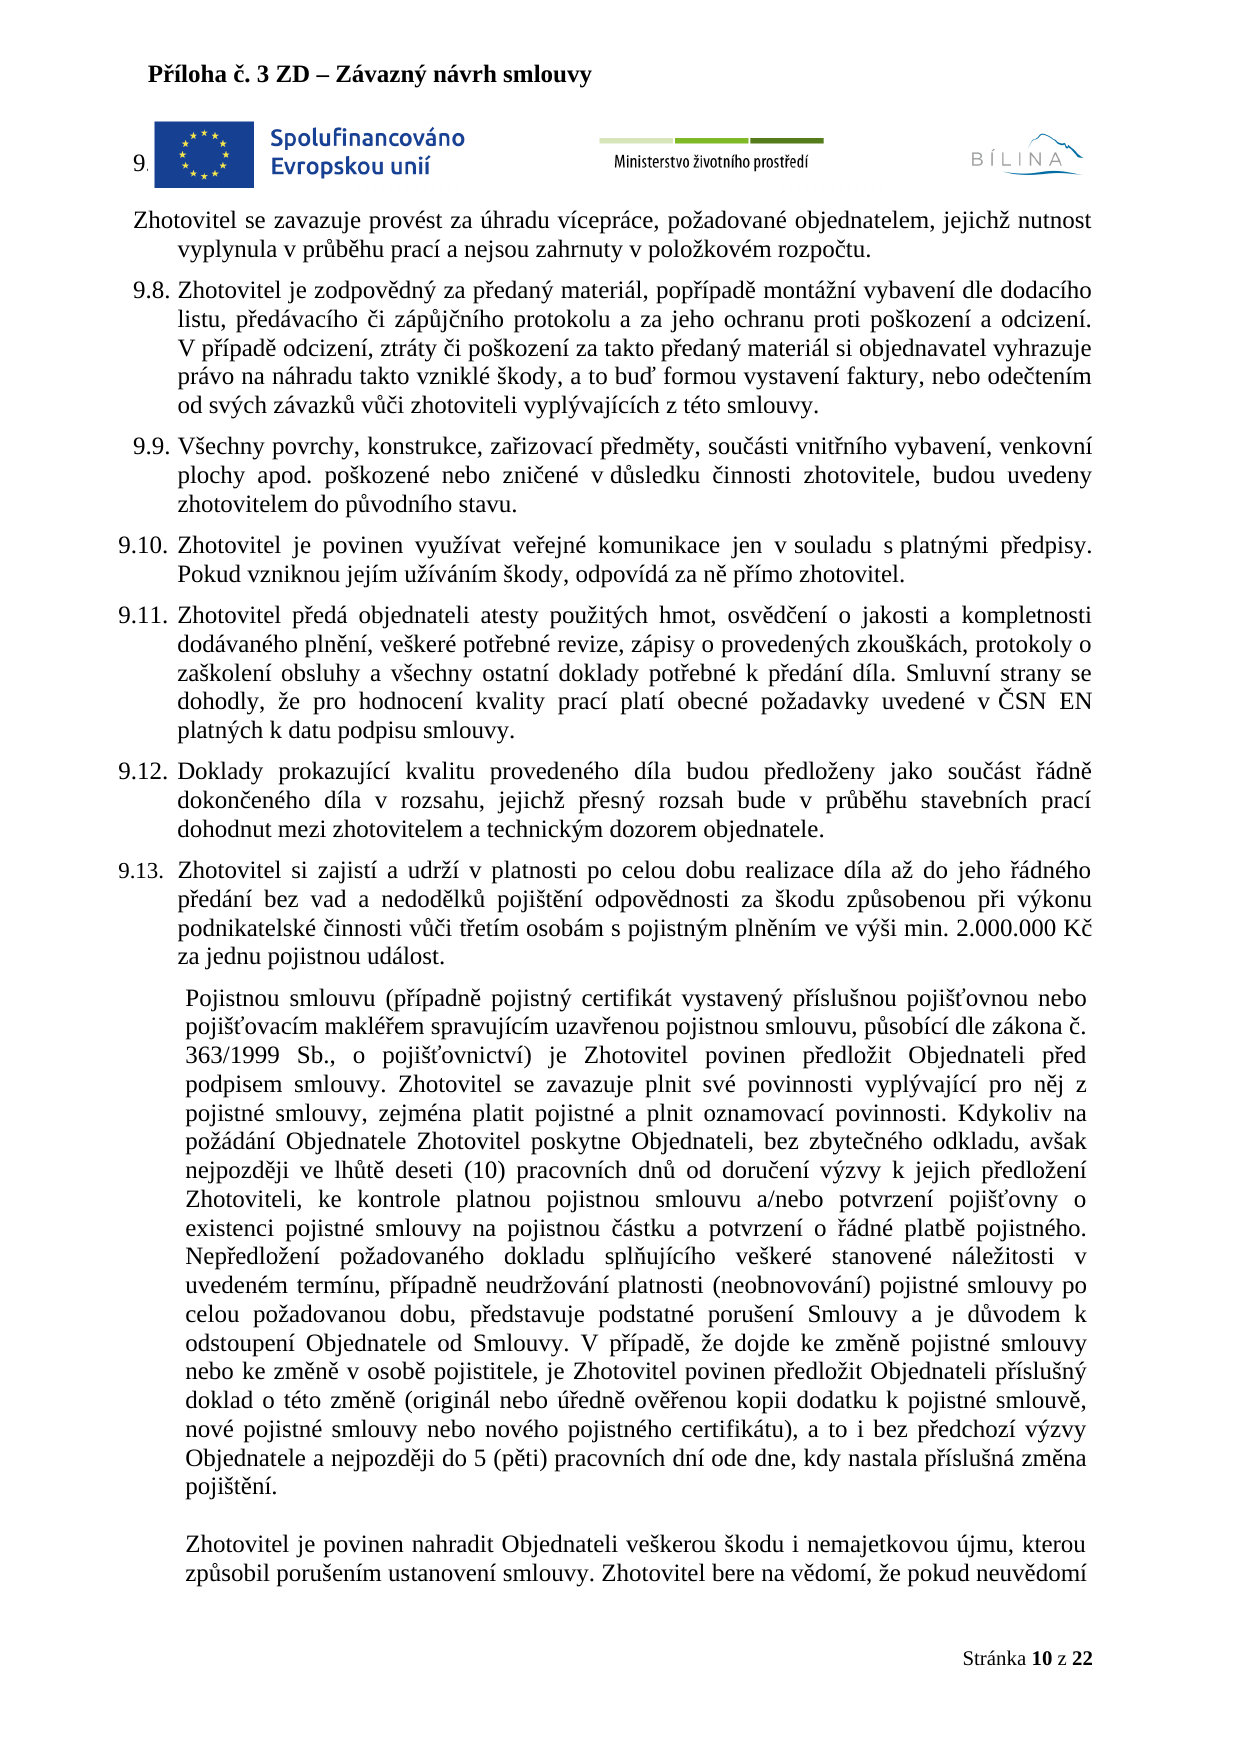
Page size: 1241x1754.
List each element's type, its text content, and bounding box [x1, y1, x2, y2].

text Pojistnou smlouvu (případně pojistný certifikát vystavený příslušnou pojišťovnou nebo pojišťovacím makléřem spravujícím uzavřenou pojistnou smlouvu, působící dle zákona č. 363/1999 Sb., o pojišťovnictví) je Zhotovitel povinen předložit Objednateli před podpisem smlouvy. Zhotovitel se zavazuje plnit své povinnosti vyplývající pro něj z pojistné smlouvy, zejména platit pojistné a plnit oznamovací povinnosti. Kdykoliv na požádání Objednatele Zhotovitel poskytne Objednateli, bez zbytečného odkladu, avšak nejpozději ve lhůtě deseti (10) pracovních dnů od doručení výzvy k jejich předložení Zhotoviteli, ke kontrole platnou pojistnou smlouvu a/nebo potvrzení pojišťovny o existenci pojistné smlouvy na pojistnou částku a potvrzení o řádné platbě pojistného. Nepředložení požadovaného dokladu splňujícího veškeré stanovené náležitosti v uvedeném termínu, případně neudržování platnosti (neobnovování) pojistné smlouvy po celou požadovanou dobu, představuje podstatné porušení Smlouvy a je důvodem k odstoupení Objednatele od Smlouvy. V případě, že dojde ke změně pojistné smlouvy nebo ke změně v osobě pojistitele, je Zhotovitel povinen předložit Objednateli příslušný doklad o této změně (originál nebo úředně ověřenou kopii dodatku k pojistné smlouvě, nové pojistné smlouvy nebo nového pojistného certifikátu), a to i bez předchozí výzvy Objednatele a nejpozději do 5 (pěti) pracovních dní ode dne, kdy nastala příslušná změna pojištění. [185, 954, 1087, 1471]
list Všechny povrchy, konstrukce, zařizovací předměty, součásti vnitřního vybavení, venkovní plochy apod. poškozené nebo zničené v důsledku činnosti zhotovitele, budou uvedeny zhotovitelem do původního stavu. [133, 403, 1093, 489]
list Zhotovitel předá objednateli atesty použitých hmot, osvědčení o jakosti a kompletnosti dodávaného plnění, veškeré potřebné revize, zápisy o provedených zkouškách, protokoly o zaškolení obsluhy a všechny ostatní doklady potřebné k předání díla. Smluvní strany se dohodly, že pro hodnocení kvality prací platí obecné požadavky uvedené v ČSN EN platných k datu podpisu smlouvy. [118, 571, 1093, 715]
picture [147, 105, 1087, 199]
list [133, 148, 1093, 234]
list Zhotovitel si zajistí a udrží v platnosti po celou dobu realizace díla až do jeho řádného předání bez vad a nedodělků pojištění odpovědnosti za škodu způsobenou při výkonu podnikatelské činnosti vůči třetím osobám s pojistným plněním ve výši min. 2.000.000 Kč za jednu pojistnou událost. [118, 826, 1093, 941]
list Zhotovitel je povinen využívat veřejné komunikace jen v souladu s platnými předpisy. Pokud vzniknou jejím užíváním škody, odpovídá za ně přímo zhotovitel. [118, 501, 1093, 559]
list Zhotovitel je zodpovědný za předaný materiál, popřípadě montážní vybavení dle dodacího listu, předávacího či zápůjčního protokolu a za jeho ochranu proti poškození a odcizení. V případě odcizení, ztráty či poškození za takto předaný materiál si objednavatel vyhrazuje právo na náhradu takto vzniklé škody, a to buď formou vystavení faktury, nebo odečtením od svých závazků vůči zhotoviteli vyplývajících z této smlouvy. [133, 246, 1093, 390]
list Doklady prokazující kvalitu provedeného díla budou předloženy jako součást řádně dokončeného díla v rozsahu, jejichž přesný rozsah bude v průběhu stavebních prací dohodnut mezi zhotovitelem a technickým dozorem objednatele. [118, 728, 1093, 814]
